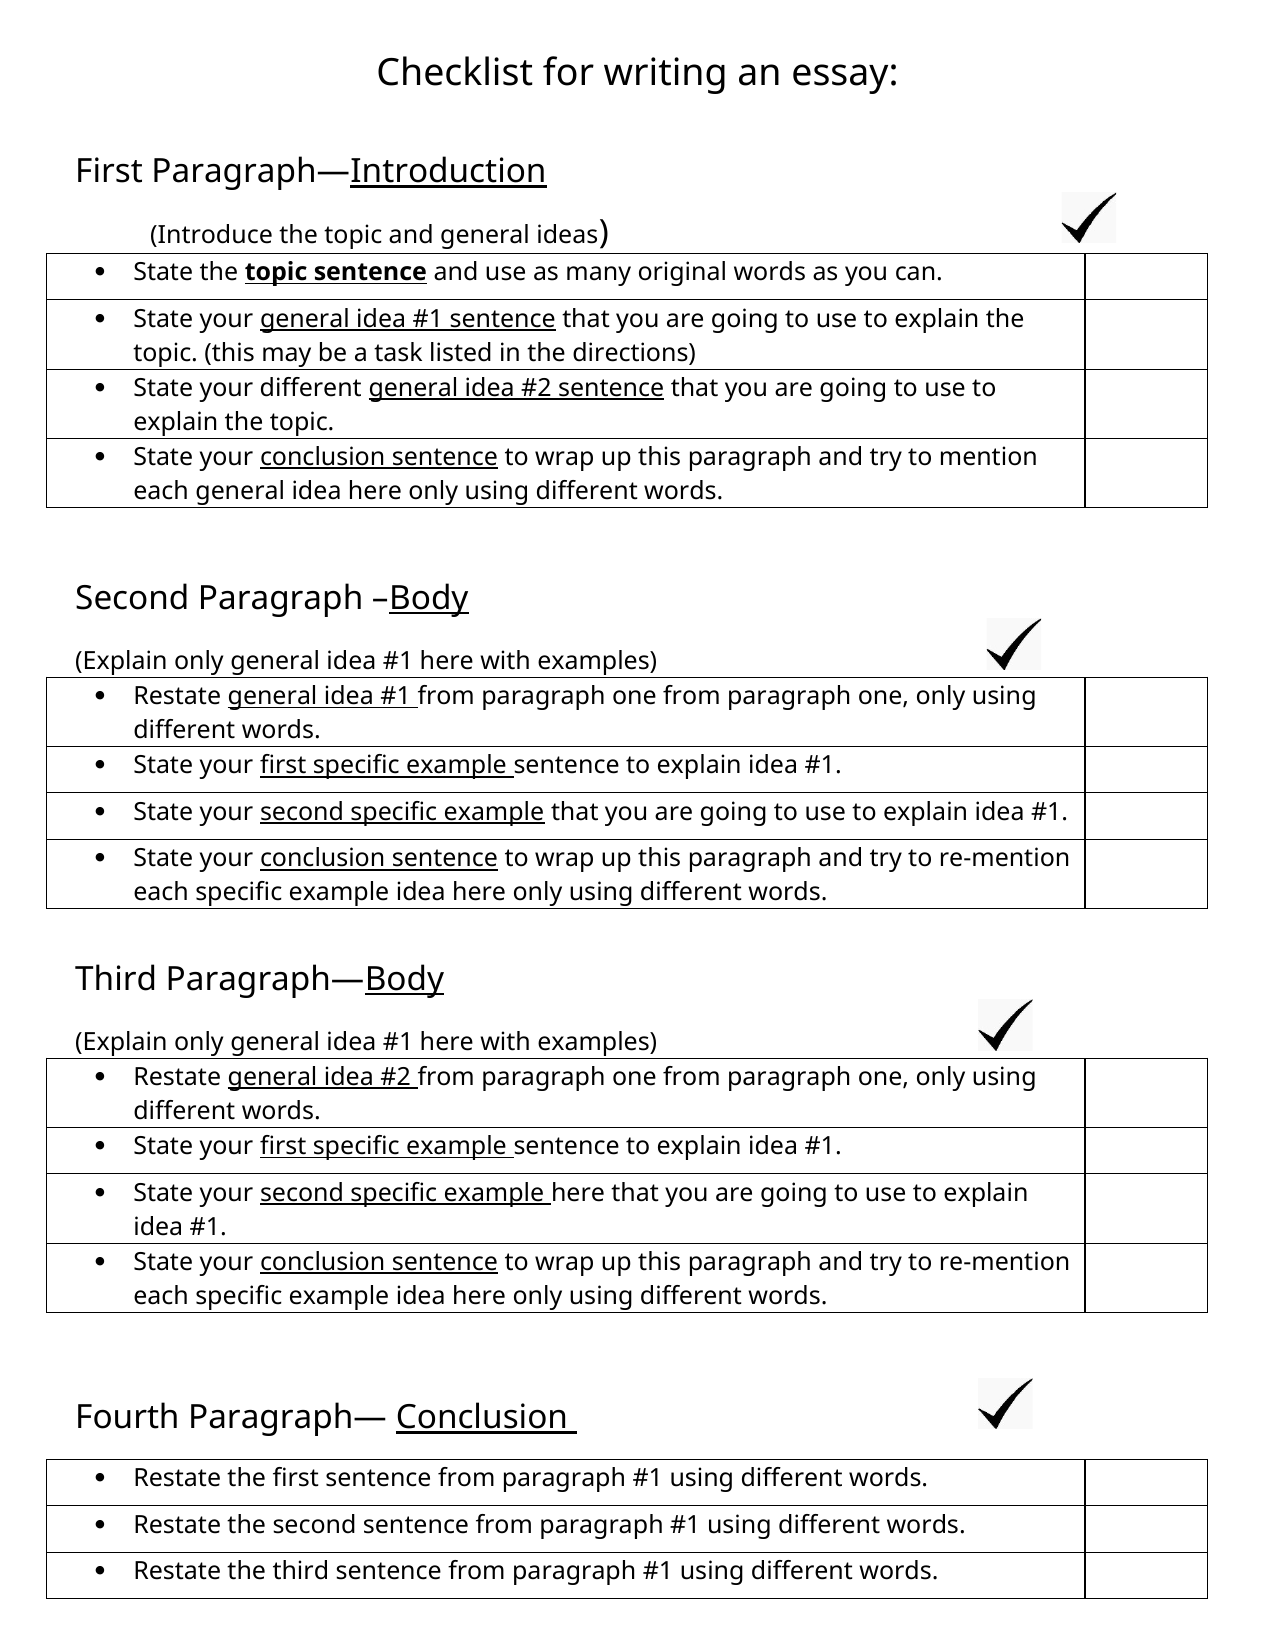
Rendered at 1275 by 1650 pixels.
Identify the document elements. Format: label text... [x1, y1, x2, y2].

table_cell [1086, 1128, 1207, 1173]
table_cell [1086, 1553, 1207, 1598]
table_cell [1086, 300, 1207, 368]
table_header Restate general idea #2 from paragraph one from paragraph one, only using different words. [47, 1059, 1084, 1127]
table_cell [1086, 370, 1207, 438]
table_header [1086, 678, 1207, 746]
text Second Paragraph –Body [75, 573, 1200, 619]
table_header State the topic sentence and use as many original words as you can. [47, 254, 1084, 299]
table_header [1086, 1460, 1207, 1505]
table_cell State your first specific example sentence to explain idea #1. [47, 747, 1084, 792]
table_cell [1086, 1244, 1207, 1312]
table_cell State your conclusion sentence to wrap up this paragraph and try to mention each general idea here only using different words. [47, 439, 1084, 507]
table_cell [1086, 840, 1207, 908]
table_cell State your second specific example here that you are going to use to explain idea #1. [47, 1174, 1084, 1242]
picture [1061, 192, 1117, 243]
table_cell [1086, 439, 1207, 507]
table_header Restate general idea #1 from paragraph one from paragraph one, only using different words. [47, 678, 1084, 746]
text Checklist for writing an essay: [75, 45, 1200, 96]
picture [986, 618, 1042, 670]
table_header [1086, 254, 1207, 299]
table_cell Restate the third sentence from paragraph #1 using different words. [47, 1553, 1084, 1598]
table_cell State your conclusion sentence to wrap up this paragraph and try to re-mention each specific example idea here only using different words. [47, 840, 1084, 908]
text (Explain only general idea #1 here with examples) [75, 1000, 1200, 1058]
table_cell State your general idea #1 sentence that you are going to use to explain the topic. (this may be a task listed in the directions) [47, 300, 1084, 368]
text Third Paragraph—Body [75, 954, 1200, 1000]
table_cell State your conclusion sentence to wrap up this paragraph and try to re-mention each specific example idea here only using different words. [47, 1244, 1084, 1312]
table_cell State your second specific example that you are going to use to explain idea #1. [47, 793, 1084, 839]
table_header Restate the first sentence from paragraph #1 using different words. [47, 1460, 1084, 1505]
table_cell State your different general idea #2 sentence that you are going to use to explain the topic. [47, 370, 1084, 438]
table_cell [1086, 793, 1207, 839]
text Fourth Paragraph— Conclusion [75, 1378, 1200, 1438]
table_cell Restate the second sentence from paragraph #1 using different words. [47, 1506, 1084, 1552]
table_cell [1086, 1506, 1207, 1552]
table_cell [1086, 747, 1207, 792]
table_cell [1086, 1174, 1207, 1242]
text (Introduce the topic and general ideas) [75, 192, 1200, 253]
picture [978, 999, 1033, 1051]
picture [978, 1378, 1033, 1429]
table_header [1086, 1059, 1207, 1127]
table_cell State your first specific example sentence to explain idea #1. [47, 1128, 1084, 1173]
text (Explain only general idea #1 here with examples) [75, 619, 1200, 677]
text First Paragraph—Introduction [75, 147, 1200, 192]
